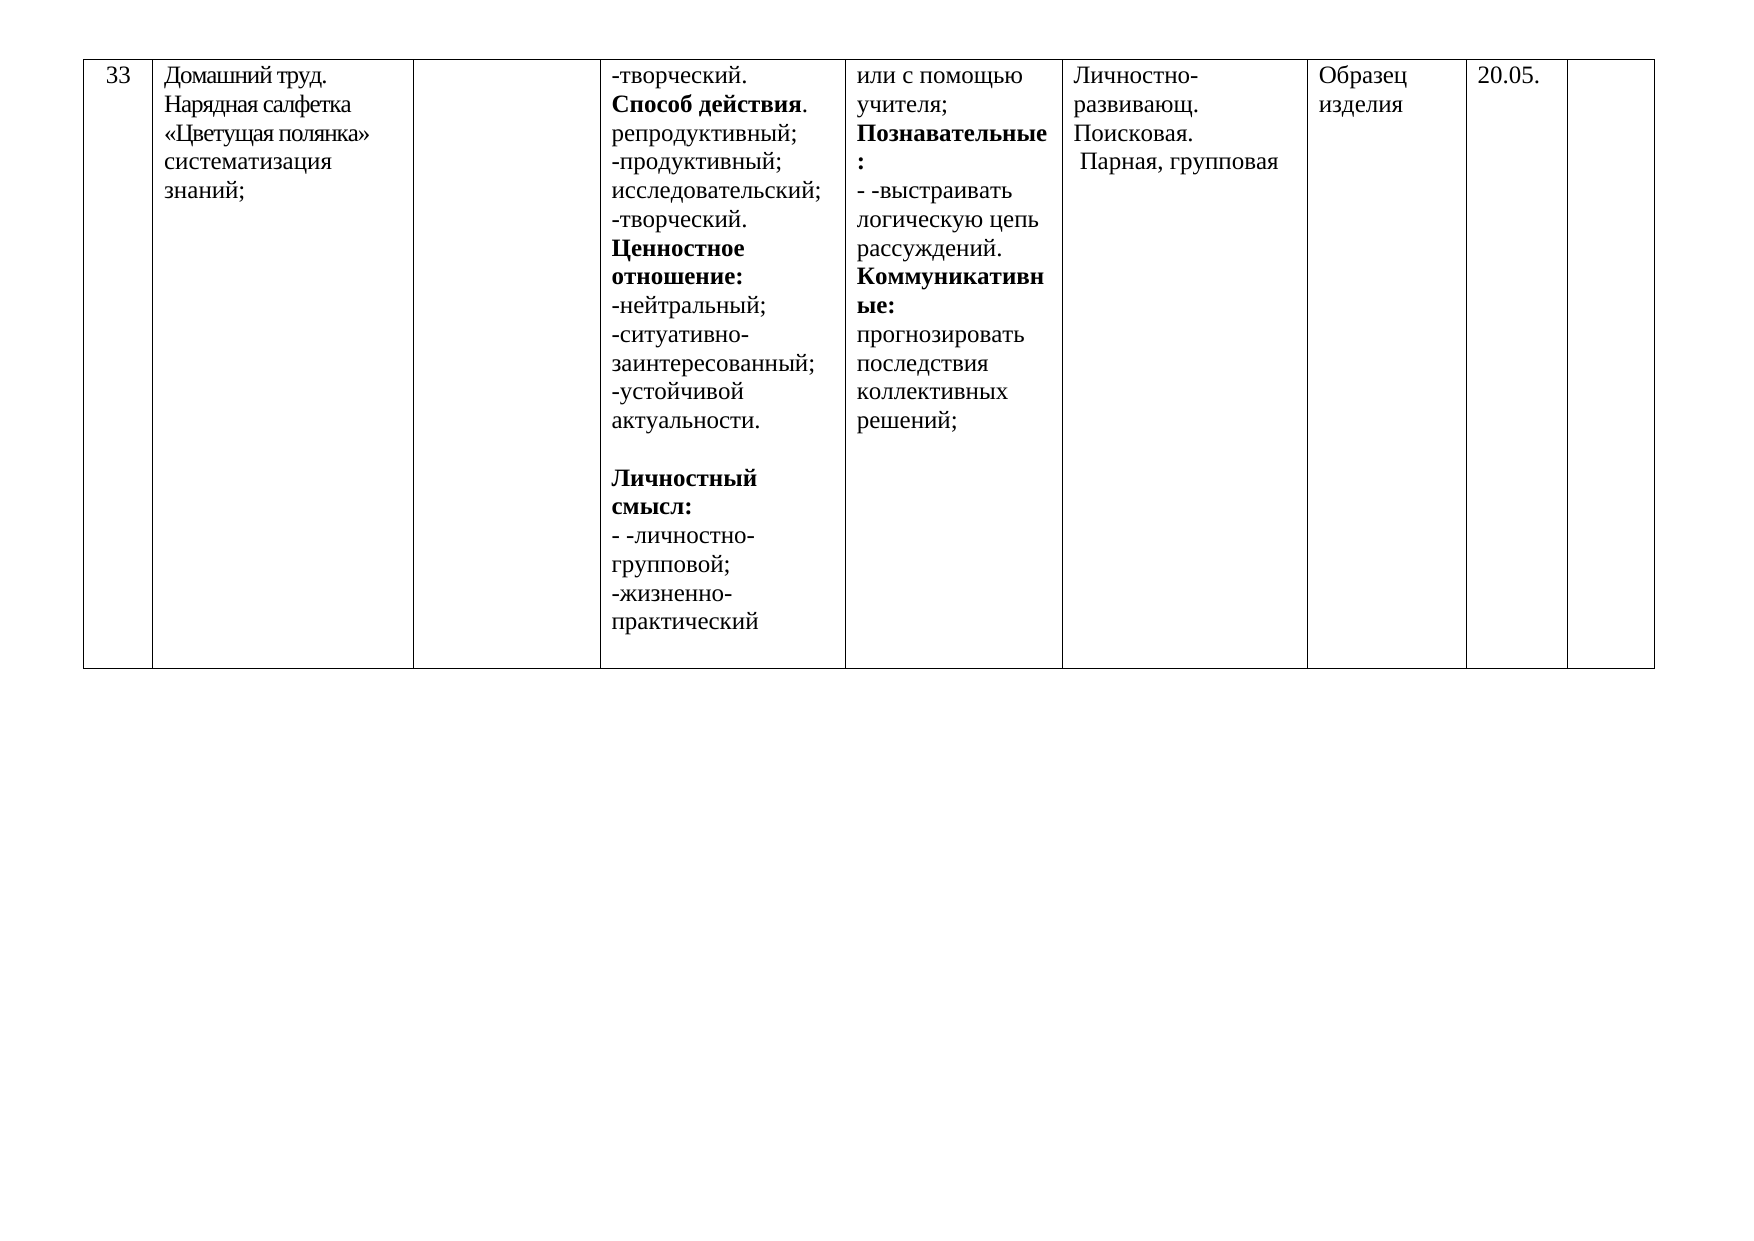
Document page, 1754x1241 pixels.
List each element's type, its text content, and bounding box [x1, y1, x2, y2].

table_cell [414, 60, 600, 668]
table_cell 20.05. [1467, 60, 1567, 668]
table_cell Личностно-развивающ. Поисковая. Парная, групповая [1063, 60, 1307, 668]
table_cell 33 [84, 60, 152, 668]
table_cell Знание: -репродуктивно-алгоритмический -продуктивный; исследовательский; -творческий. Способ действия. репродуктивный; -продуктивный; исследовательский; -творческий. Ценностное отношение: -нейтральный; -ситуативно-заинтересованный; -устойчивой актуальности. Личностный смысл: - -личностно-групповой; -жизненно-практический [601, 60, 845, 668]
table_cell Регулятивные -определять цель учебной деятельности самостоятельно или с помощью учителя; Познавательные: - -выстраивать логическую цепь рассуждений. Коммуникативные: прогнозировать последствия коллективных решений; [846, 60, 1062, 668]
table_cell Образец изделия [1308, 60, 1466, 668]
table_cell [1568, 60, 1654, 668]
table_cell Домашний труд. Нарядная салфетка «Цветущая полянка» систематизация знаний; [153, 60, 413, 668]
